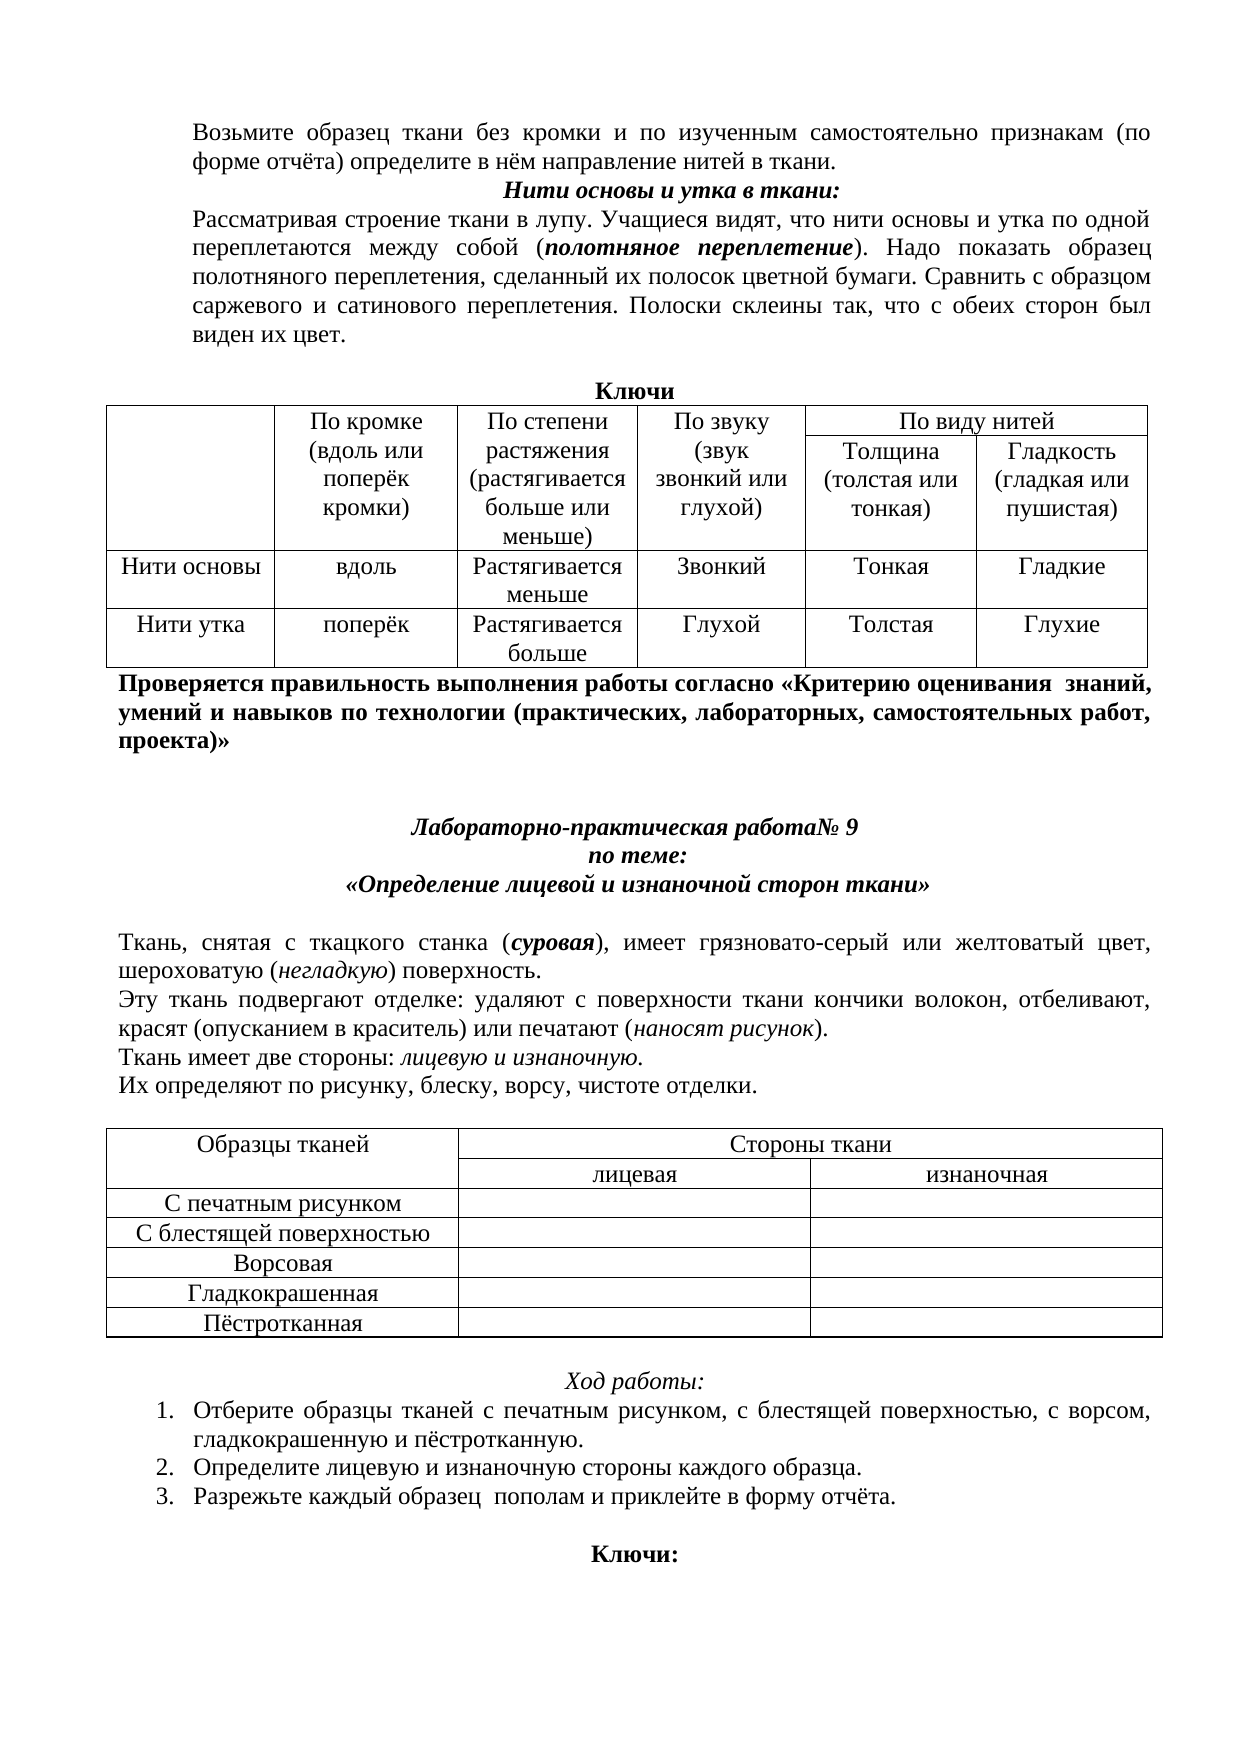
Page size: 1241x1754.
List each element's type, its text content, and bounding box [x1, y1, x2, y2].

table_cell Гладкость (гладкая или пушистая) [977, 436, 1147, 550]
table_cell [459, 1308, 810, 1336]
table_cell Пёстротканная [107, 1308, 458, 1336]
table_header [107, 406, 274, 550]
text Их определяют по рисунку, блеску, ворсу, чистоте отделки. [118, 1070, 1152, 1099]
text Ключи [118, 376, 1152, 405]
table_cell изнаночная [811, 1159, 1162, 1187]
table_cell Звонкий [638, 551, 805, 608]
table_header По звуку (звук звонкий или глухой) [638, 406, 805, 550]
table_cell С печатным рисунком [107, 1189, 458, 1217]
table_header По виду нитей [806, 406, 1147, 435]
table_cell Нити утка [107, 609, 274, 667]
list Отберите образцы тканей с печатным рисунком, с блестящей поверхностью, с ворсом, гладкокрашенную и пёстротканную. [156, 1395, 1152, 1452]
text Нити основы и утка в ткани: [192, 175, 1152, 204]
table_cell [459, 1278, 810, 1307]
text по теме: [118, 840, 1152, 869]
text Возьмите образец ткани без кромки и по изученным самостоятельно признакам (по форме отчёта) определите в нём направление нитей в ткани. [192, 117, 1152, 175]
table_cell Глухой [638, 609, 805, 667]
text Ход работы: [118, 1366, 1152, 1395]
table_cell [811, 1189, 1162, 1217]
table_cell вдоль [275, 551, 457, 608]
table_cell Нити основы [107, 551, 274, 608]
table_cell Растягивается меньше [458, 551, 637, 608]
text Эту ткань подвергают отделке: удаляют с поверхности ткани кончики волокон, отбеливают, красят (опусканием в краситель) или печатают (наносят рисунок). [118, 984, 1152, 1042]
table_cell лицевая [459, 1159, 810, 1187]
table_cell С блестящей поверхностью [107, 1218, 458, 1247]
table_cell Ворсовая [107, 1248, 458, 1277]
table_cell Толстая [806, 609, 976, 667]
table_cell [459, 1218, 810, 1247]
text Лабораторно-практическая работа№ 9 [118, 812, 1152, 840]
table_cell Толщина (толстая или тонкая) [806, 436, 976, 550]
text Проверяется правильность выполнения работы согласно «Критерию оценивания знаний, умений и навыков по технологии (практических, лабораторных, самостоятельных работ, проекта)» [118, 668, 1152, 754]
text Ткань, снятая с ткацкого станка (суровая), имеет грязновато-серый или желтоватый цвет, шероховатую (негладкую) поверхность. [118, 927, 1152, 984]
text Рассматривая строение ткани в лупу. Учащиеся видят, что нити основы и утка по одной переплетаются между собой (полотняное переплетение). Надо показать образец полотняного переплетения, сделанный их полосок цветной бумаги. Сравнить с образцом саржевого и сатинового переплетения. Полоски склеины так, что с обеих сторон был виден их цвет. [192, 204, 1152, 347]
table_cell Растягивается больше [458, 609, 637, 667]
list Разрежьте каждый образец пополам и приклейте в форму отчёта. [156, 1481, 1152, 1510]
table_cell [459, 1248, 810, 1277]
table_header Стороны ткани [459, 1129, 1162, 1158]
table_cell [811, 1308, 1162, 1336]
table_header По степени растяжения (растягивается больше или меньше) [458, 406, 637, 550]
text Ключи: [118, 1539, 1152, 1567]
table_cell [811, 1248, 1162, 1277]
table_header Образцы тканей [107, 1129, 458, 1187]
text «Определение лицевой и изнаночной сторон ткани» [118, 869, 1152, 898]
table_cell поперёк [275, 609, 457, 667]
table_cell [811, 1218, 1162, 1247]
table_cell Глухие [977, 609, 1147, 667]
text Ткань имеет две стороны: лицевую и изнаночную. [118, 1042, 1152, 1070]
table_cell Гладкокрашенная [107, 1278, 458, 1307]
table_header По кромке (вдоль или поперёк кромки) [275, 406, 457, 550]
table_cell Гладкие [977, 551, 1147, 608]
table_cell Тонкая [806, 551, 976, 608]
list Определите лицевую и изнаночную стороны каждого образца. [156, 1452, 1152, 1481]
table_cell [459, 1189, 810, 1217]
table_cell [811, 1278, 1162, 1307]
